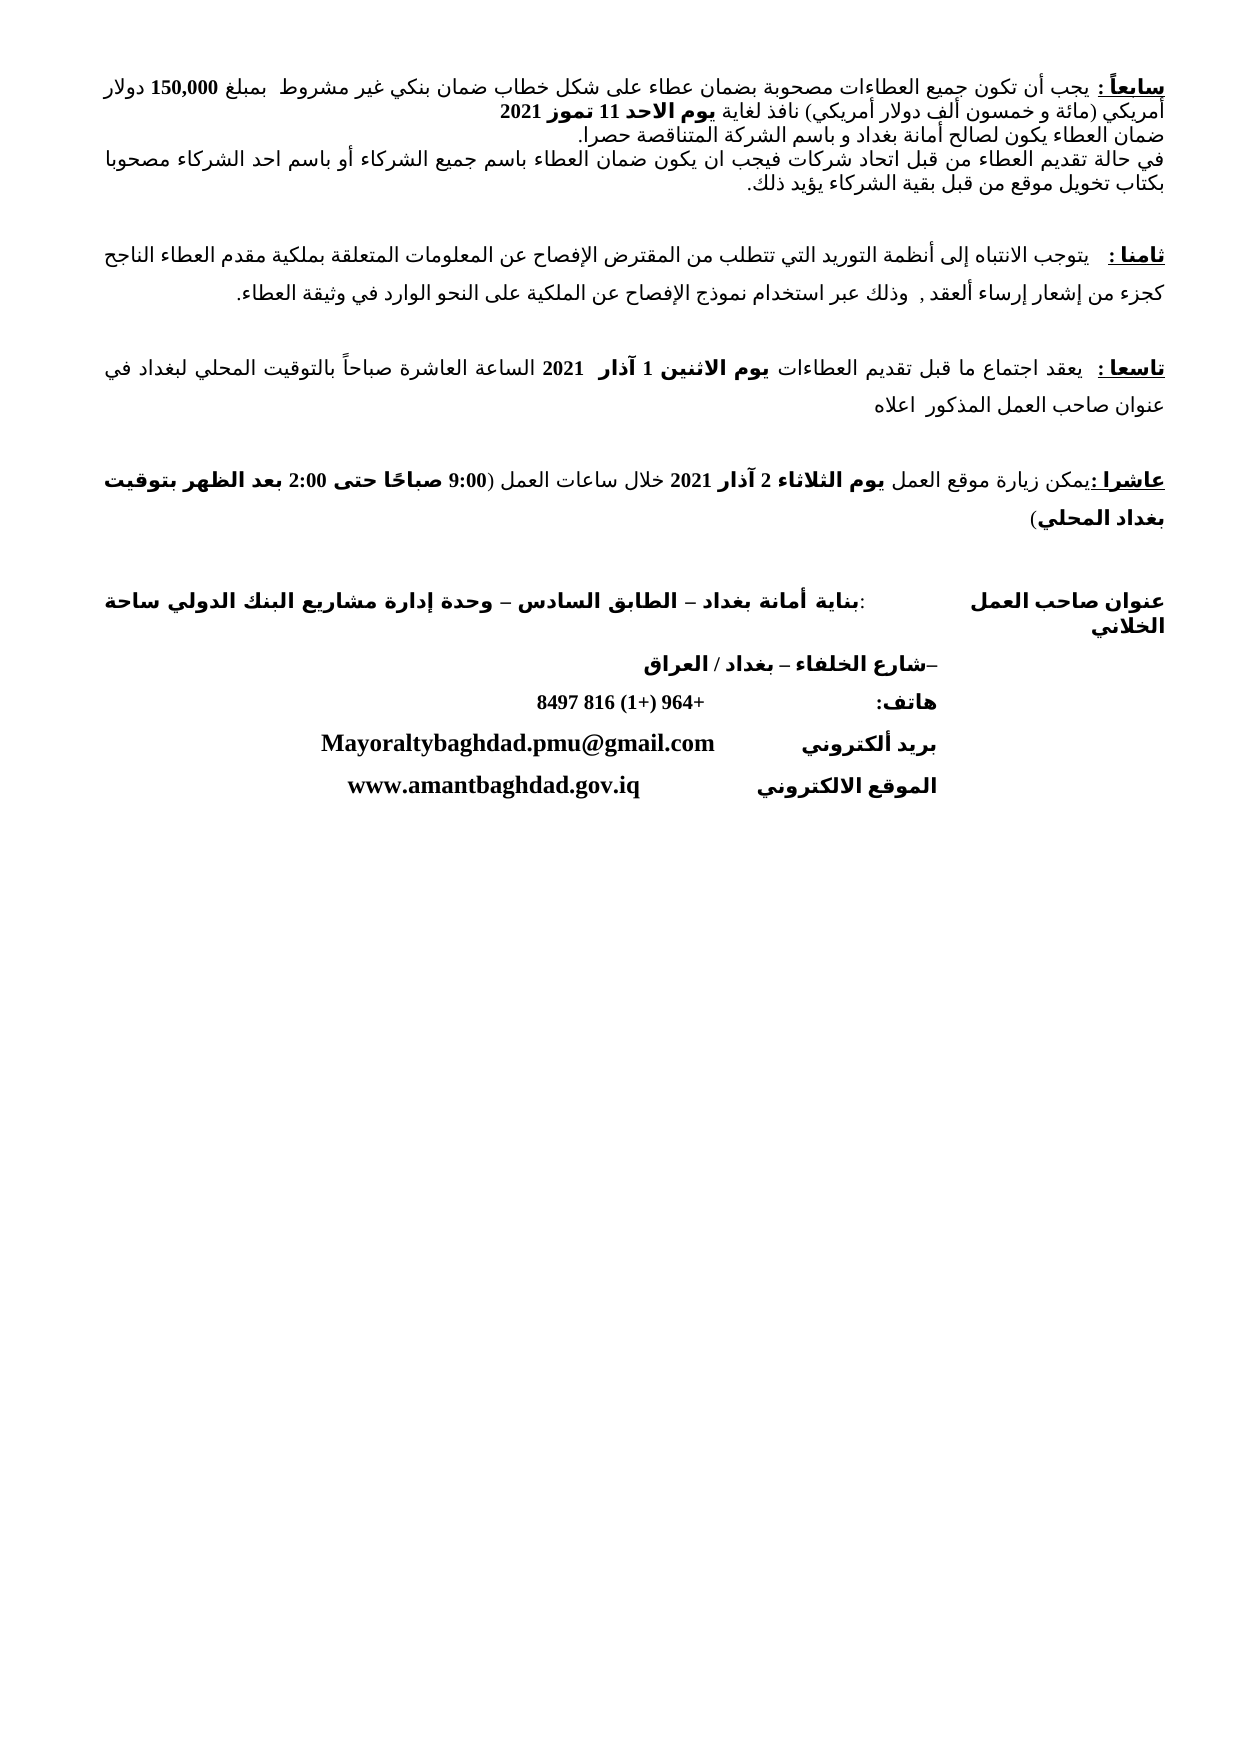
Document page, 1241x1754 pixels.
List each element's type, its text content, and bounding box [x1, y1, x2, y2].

text عاشرا : يمكن زيارة موقع العمل يوم الثلاثاء 2 آذار 2021 خلال ساعات العمل (9:00 صباحًا حتى 2:00 بعد الظهر بتوقيت بغداد المحلي) [103, 458, 1165, 533]
text عنوان صاحب العمل :بناية أمانة بغداد – الطابق السادس – وحدة إدارة مشاريع البنك الدولي ساحة الخلاني [103, 589, 1165, 638]
text في حالة تقديم العطاء من قبل اتحاد شركات فيجب ان يكون ضمان العطاء باسم جميع الشركاء أو باسم احد الشركاء مصحوبا بكتاب تخويل موقع من قبل بقية الشركاء يؤيد ذلك. [103, 147, 1165, 195]
text سابعاً : يجب أن تكون جميع العطاءات مصحوبة بضمان عطاء على شكل خطاب ضمان بنكي غير مشروط بمبلغ 150,000 دولار أمريكي (مائة و خمسون ألف دولار أمريكي) نافذ لغاية يوم الاحد 11 تموز 2021 [103, 75, 1165, 123]
text –شارع الخلفاء – بغداد / العراق [103, 652, 1165, 676]
text هاتف: +964 (+1) 816 8497 [103, 689, 937, 714]
text تاسعا : يعقد اجتماع ما قبل تقديم العطاءات يوم الاثنين 1 آذار 2021 الساعة العاشرة صباحاً بالتوقيت المحلي لبغداد في عنوان صاحب العمل المذكور اعلاه [103, 345, 1165, 420]
text ضمان العطاء يكون لصالح أمانة بغداد و باسم الشركة المتناقصة حصرا. [103, 123, 1165, 147]
text بريد ألكتروني Mayoraltybaghdad.pmu@gmail.com [103, 728, 937, 756]
text الموقع الالكتروني www.amantbaghdad.gov.iq [103, 770, 937, 799]
text ثامنا : يتوجب الانتباه إلى أنظمة التوريد التي تتطلب من المقترض الإفصاح عن المعلومات المتعلقة بملكية مقدم العطاء الناجح كجزء من إشعار إرساء ألعقد , وذلك عبر استخدام نموذج الإفصاح عن الملكية على النحو الوارد في وثيقة العطاء. [103, 233, 1165, 308]
